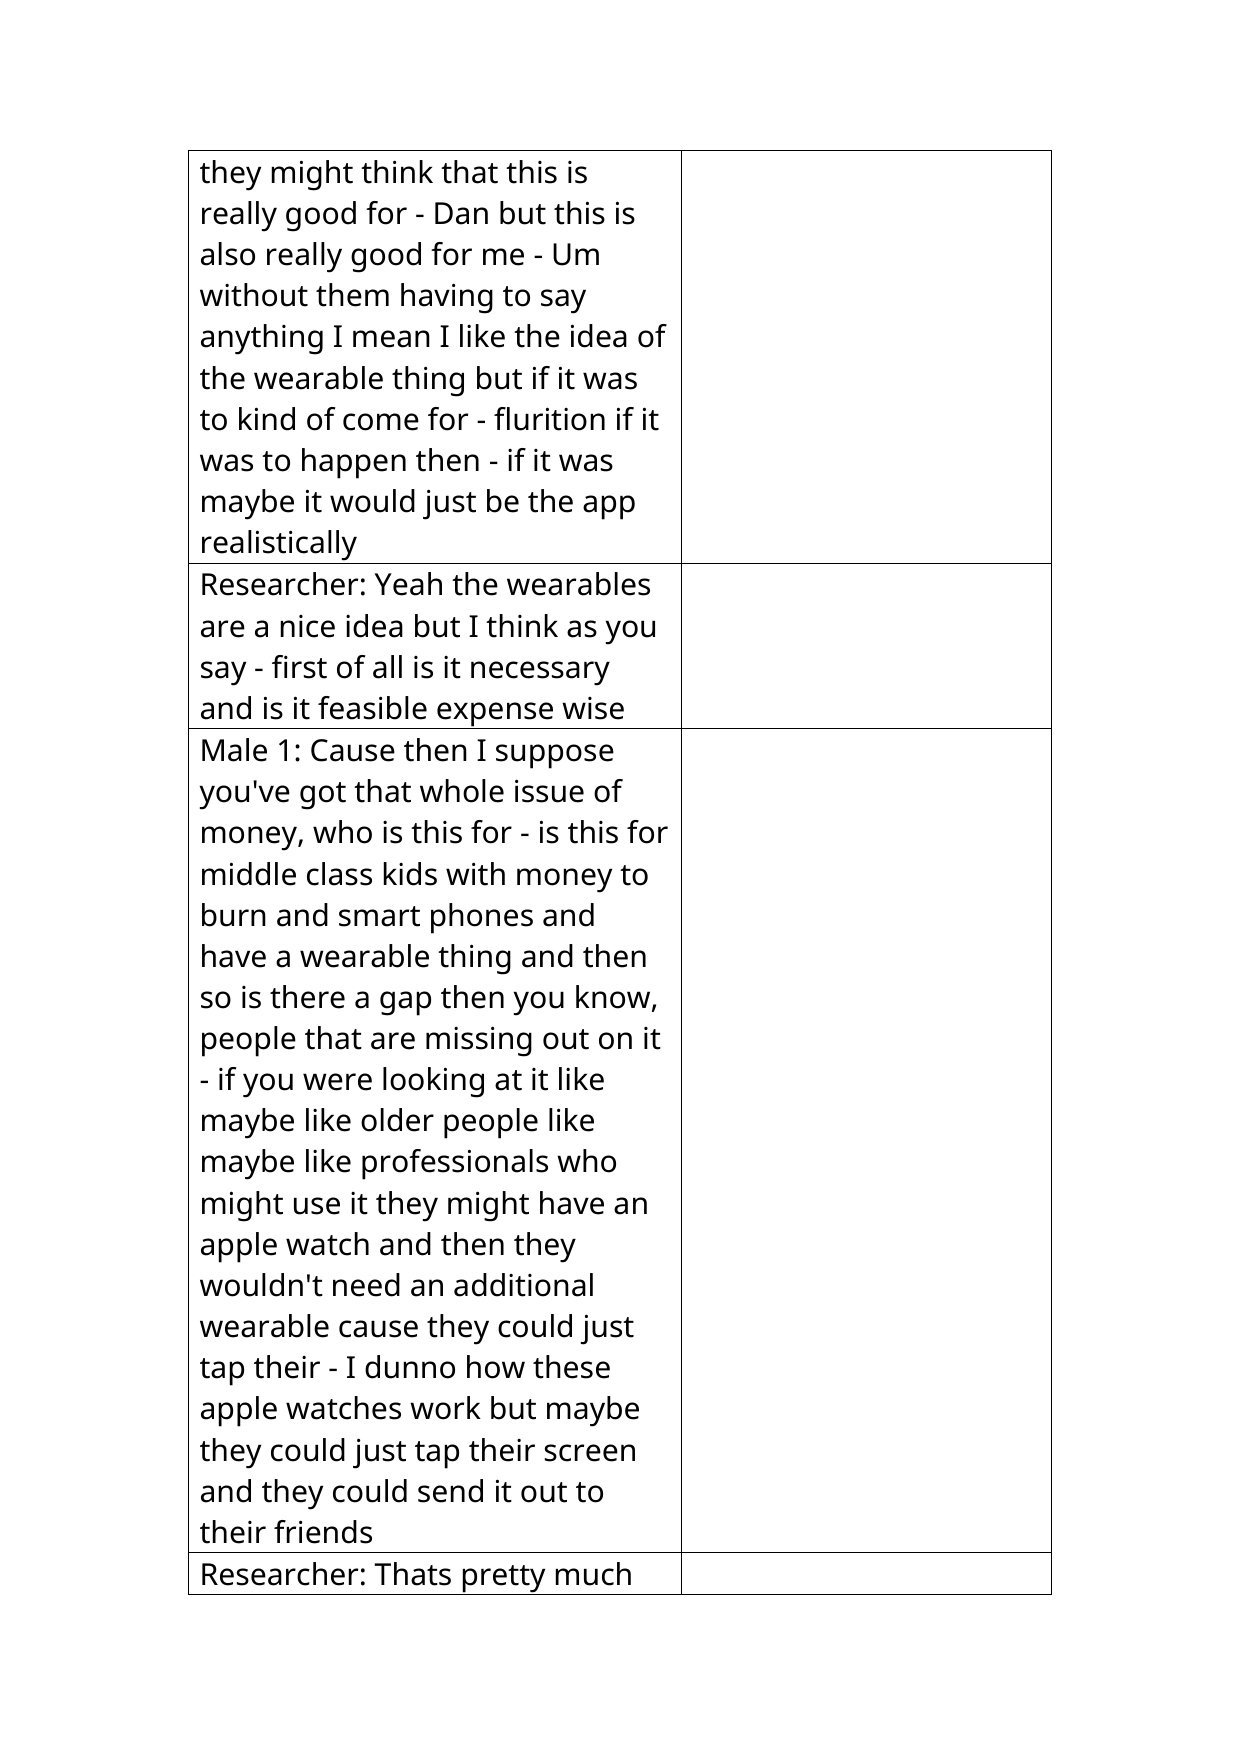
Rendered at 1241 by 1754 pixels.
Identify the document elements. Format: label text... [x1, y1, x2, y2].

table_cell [189, 1553, 681, 1594]
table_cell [189, 151, 681, 562]
table_cell Male 1: Cause then I suppose you've got that whole issue of money, who is this for - is this for middle class kids with money to burn and smart phones and have a wearable thing and then so is there a gap then you know, people that are missing out on it - if you were looking at it like maybe like older people like maybe like professionals who might use it they might have an apple watch and then they wouldn't need an additional wearable cause they could just tap their - I dunno how these apple watches work but maybe they could just tap their screen and they could send it out to their friends [189, 729, 681, 1552]
table_cell [682, 729, 1051, 1552]
table_cell Researcher: Yeah the wearables are a nice idea but I think as you say - first of all is it necessary and is it feasible expense wise [189, 564, 681, 728]
table_cell [682, 1553, 1051, 1594]
table_cell [682, 564, 1051, 728]
table_cell [682, 151, 1051, 562]
